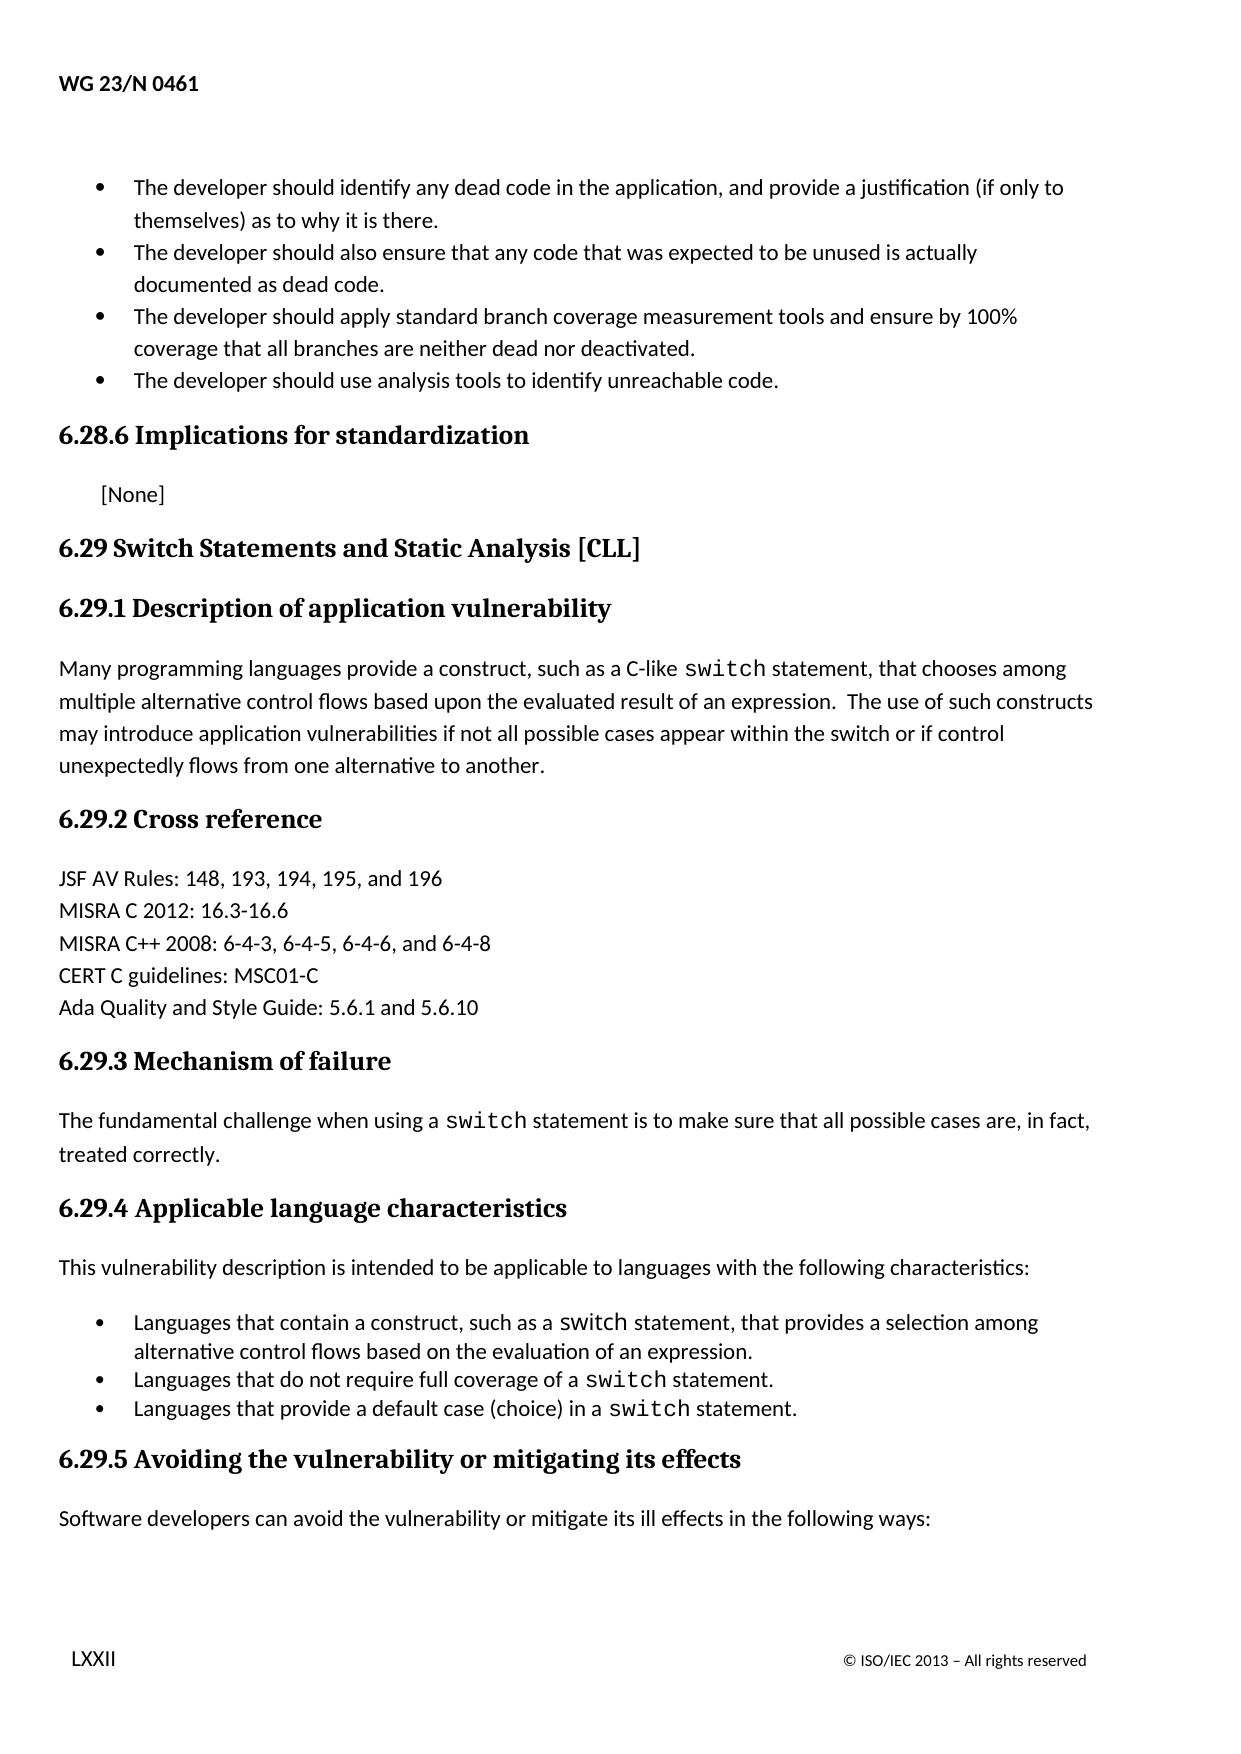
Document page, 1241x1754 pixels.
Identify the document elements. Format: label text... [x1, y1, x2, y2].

list The developer should identify any dead code in the application, and provide a justification (if only to themselves) as to why it is there. [96, 173, 1099, 234]
text This vulnerability description is intended to be applicable to languages with the following characteristics: [58, 1253, 1099, 1281]
subtitle 6.29.3 Mechanism of failure [58, 1046, 1099, 1077]
subtitle 6.28.6 Implications for standardization [58, 420, 1099, 451]
subtitle 6.29.2 Cross reference [58, 804, 1099, 836]
subtitle 6.29.1 Description of application vulnerability [58, 593, 1099, 625]
text JSF AV Rules: 148, 193, 194, 195, and 196 [58, 864, 1099, 892]
text Ada Quality and Style Guide: 5.6.1 and 5.6.10 [58, 993, 1099, 1021]
list The developer should apply standard branch coverage measurement tools and ensure by 100% coverage that all branches are neither dead nor deactivated. [96, 302, 1099, 362]
list Languages that do not require full coverage of a switch statement. [96, 1365, 1099, 1394]
list Languages that provide a default case (choice) in a switch statement. [96, 1394, 1099, 1423]
text The fundamental challenge when using a switch statement is to make sure that all possible cases are, in fact, treated correctly. [58, 1106, 1099, 1168]
text Software developers can avoid the vulnerability or mitigate its ill effects in the following ways: [58, 1504, 1099, 1532]
list The developer should also ensure that any code that was expected to be unused is actually documented as dead code. [96, 238, 1099, 298]
list The developer should use analysis tools to identify unreachable code. [96, 367, 1099, 395]
text Many programming languages provide a construct, such as a C-like switch statement, that chooses among multiple alternative control flows based upon the evaluated result of an expression. The use of such constructs may introduce application vulnerabilities if not all possible cases appear within the switch or if control unexpectedly flows from one alternative to another. [58, 654, 1099, 779]
text [None] [101, 480, 1099, 508]
subtitle 6.29 Switch Statements and Static Analysis [CLL] [58, 533, 1099, 564]
list Languages that contain a construct, such as a switch statement, that provides a selection among alternative control flows based on the evaluation of an expression. [96, 1306, 1099, 1365]
text MISRA C++ 2008: 6-4-3, 6-4-5, 6-4-6, and 6-4-8 CERT C guidelines: MSC01-C [58, 929, 1099, 989]
text MISRA C 2012: 16.3-16.6 [58, 897, 1099, 925]
subtitle 6.29.5 Avoiding the vulnerability or mitigating its effects [58, 1444, 1099, 1475]
subtitle 6.29.4 Applicable language characteristics [58, 1193, 1099, 1224]
